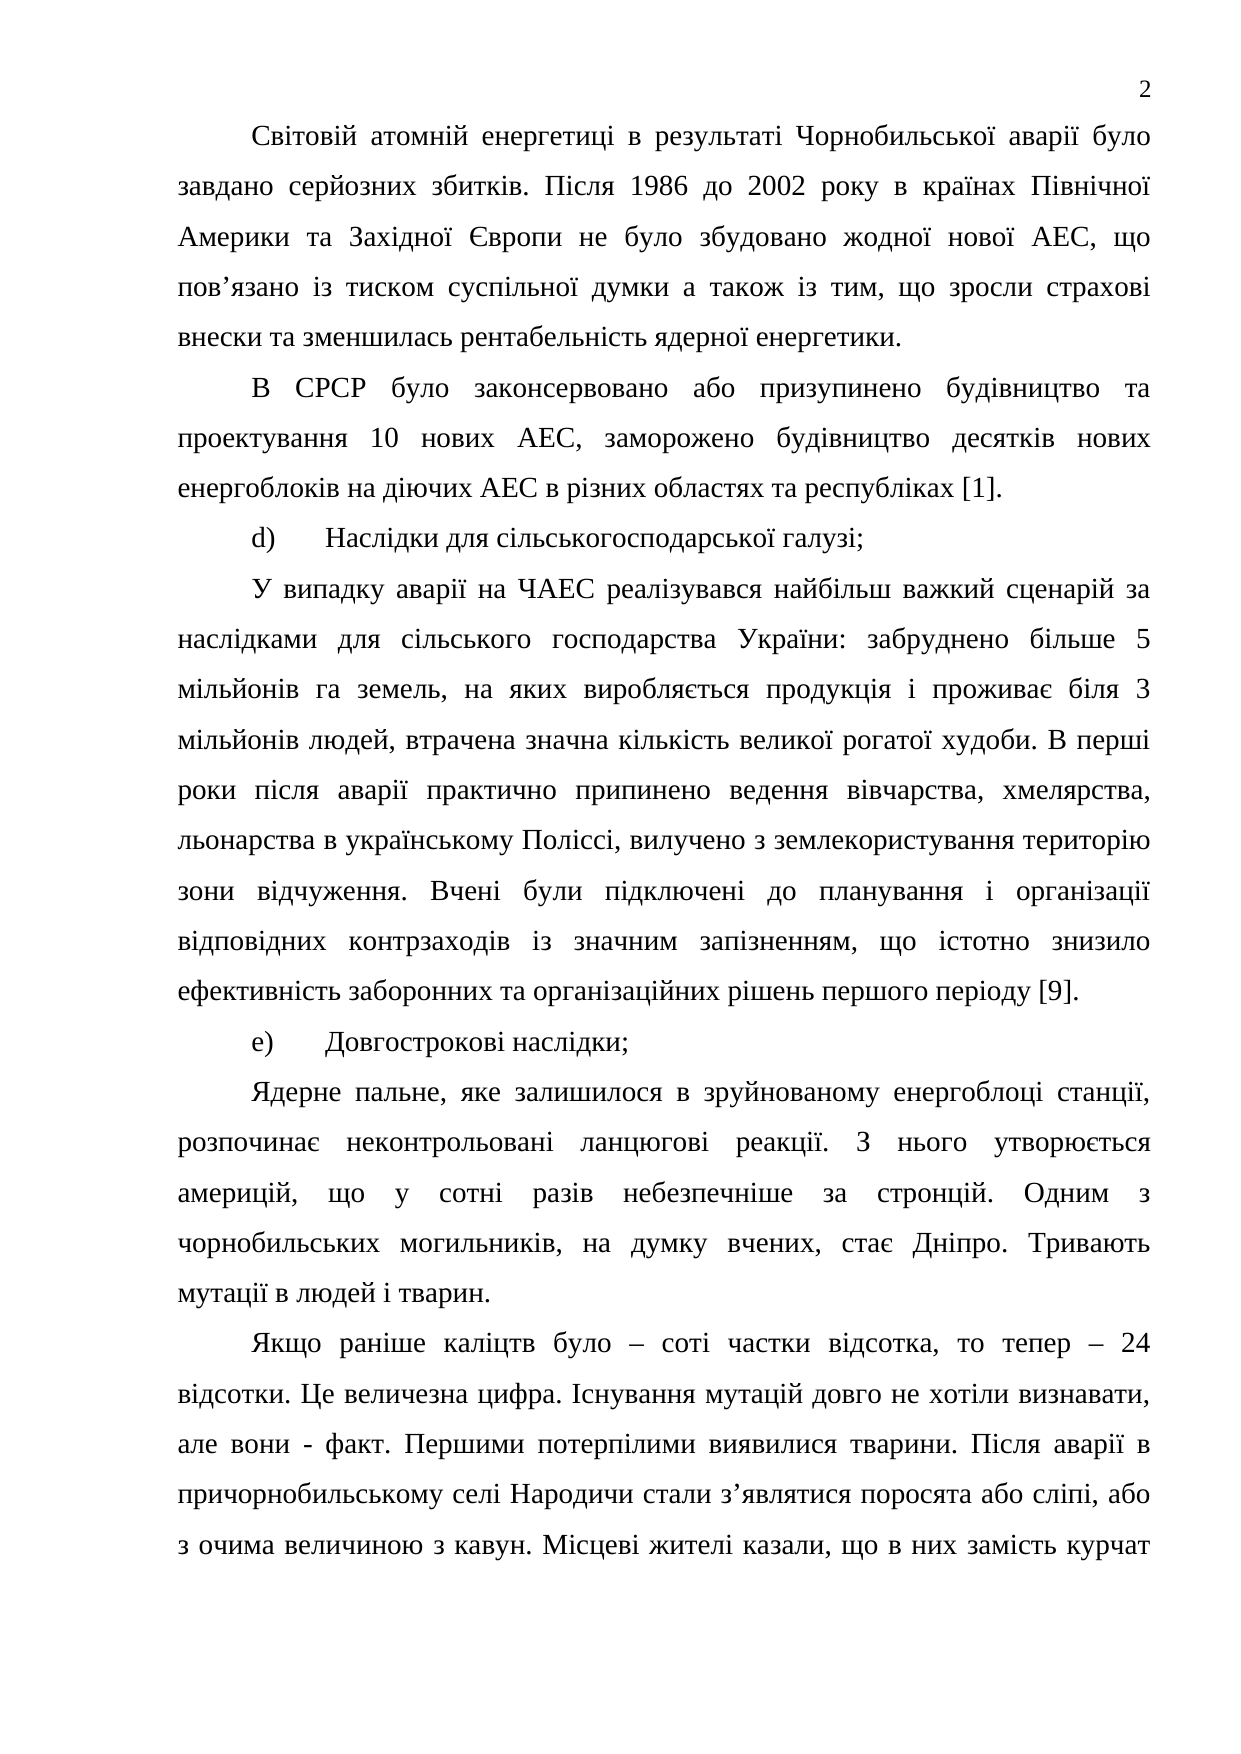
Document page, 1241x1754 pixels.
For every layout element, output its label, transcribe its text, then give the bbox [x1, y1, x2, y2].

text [177, 1326, 1152, 1560]
text Світовій атомній енергетиці в результаті Чорнобильської аварії було завдано серйозних збитків. Після 1986 до 2002 року в країнах Північної Америки та Західної Європи не було збудовано жодної нової АЕС, що пов’язано із тиском суспільної думки а також із тим, що зросли страхові внески та зменшилась рентабельність ядерної енергетики. [177, 118, 1152, 353]
list Наслідки для сільськогосподарської галузі; [177, 521, 1152, 554]
text В СРСР було законсервовано або призупинено будівництво та проектування 10 нових АЕС, заморожено будівництво десятків нових енергоблоків на діючих АЕС в різних областях та республіках [1]. [177, 370, 1152, 504]
text У випадку аварії на ЧАЕС реалізувався найбільш важкий сценарій за наслідками для сільського господарства України: забруднено більше 5 мільйонів га земель, на яких виробляється продукція і проживає біля 3 мільйонів людей, втрачена значна кількість великої рогатої худоби. В перші роки після аварії практично припинено ведення вівчарства, хмелярства, льонарства в українському Поліссі, вилучено з землекористування територію зони відчуження. Вчені були підключені до планування і організації відповідних контрзаходів із значним запізненням, що істотно знизило ефективність заборонних та організаційних рішень першого періоду [9]. [177, 571, 1152, 1007]
list Довгострокові наслідки; [177, 1024, 1152, 1057]
text Ядерне пальне, яке залишилося в зруйнованому енергоблоці станції, розпочинає неконтрольовані ланцюгові реакції. З нього утворюється америцій, що у сотні разів небезпечніше за стронцій. Одним з чорнобильських могильників, на думку вчених, стає Дніпро. Тривають мутації в людей і тварин. [177, 1074, 1152, 1309]
